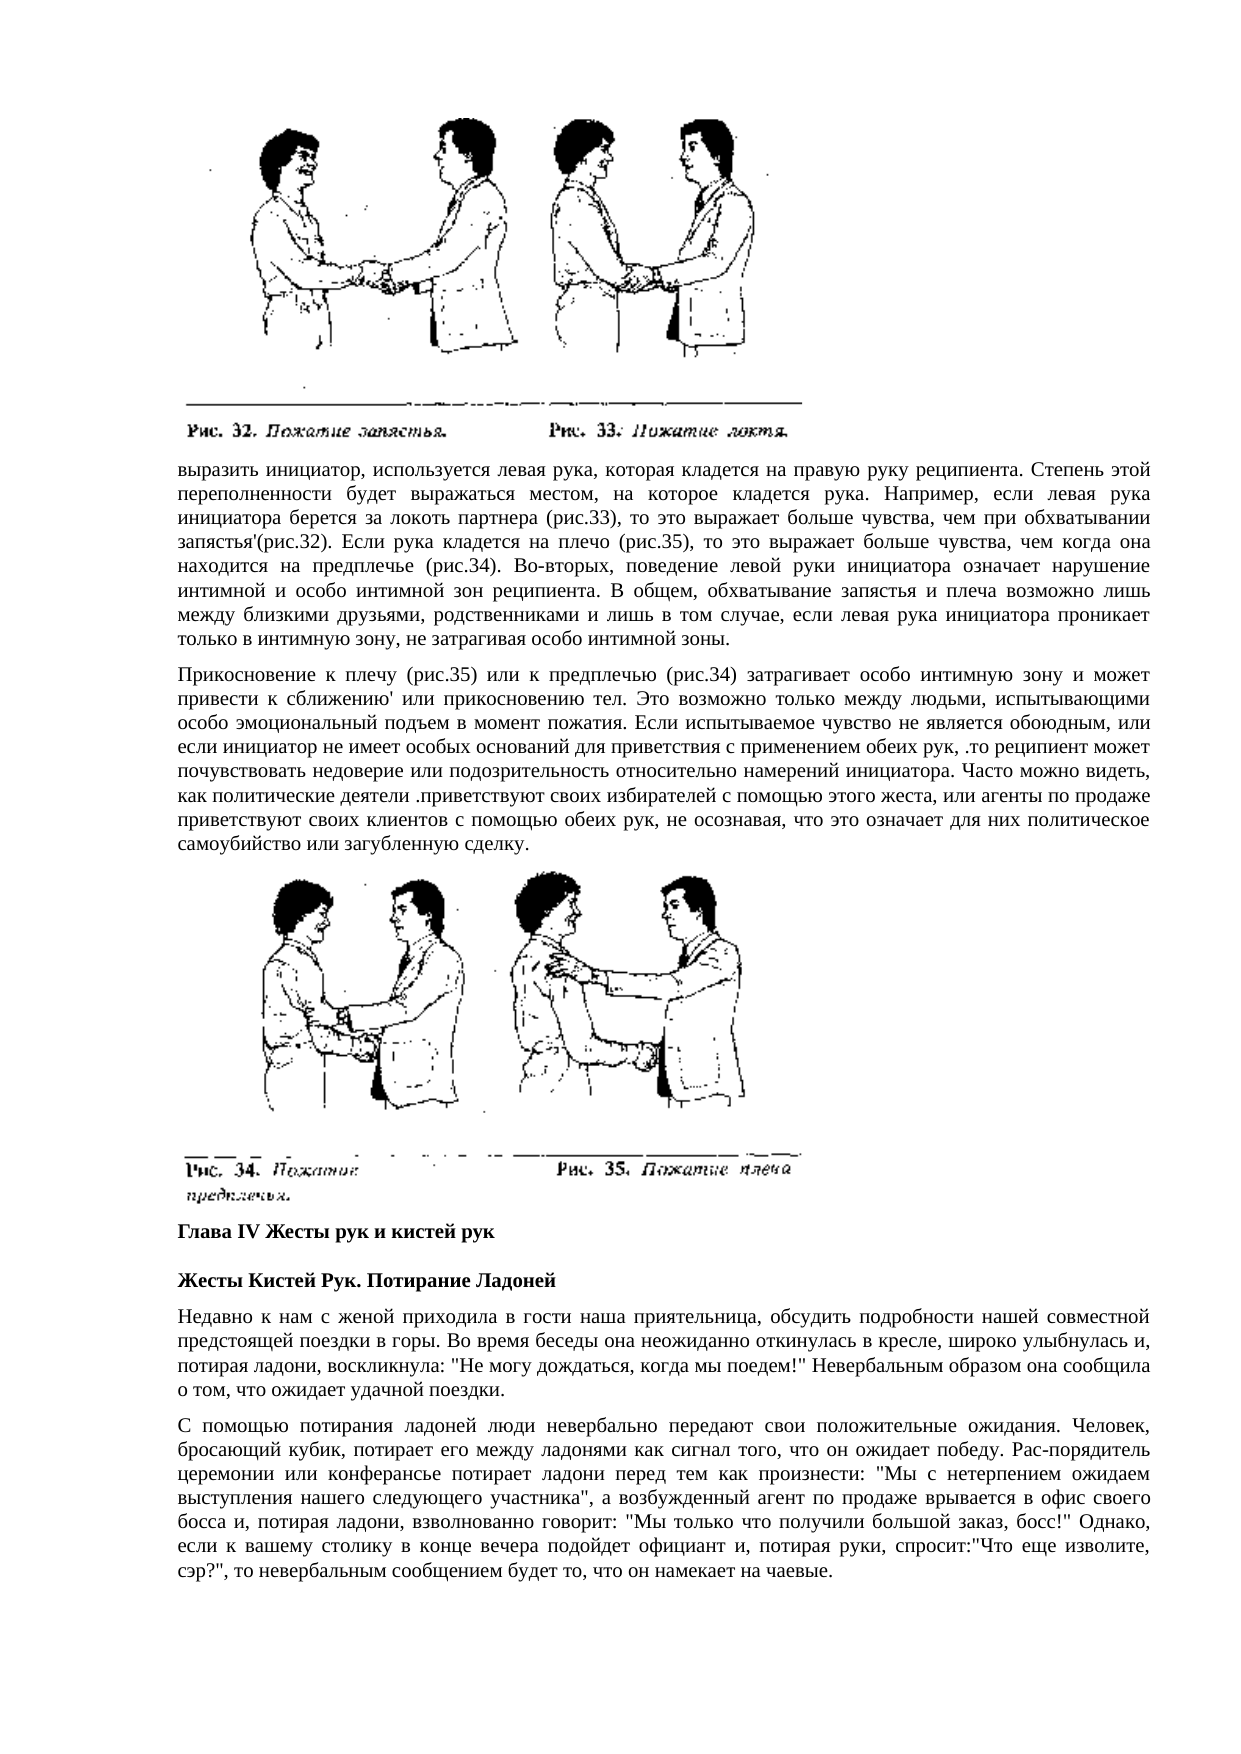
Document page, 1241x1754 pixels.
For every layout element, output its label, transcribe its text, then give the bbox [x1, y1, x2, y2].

text Прикосновение к плечу (рис.35) или к предплечью (рис.34) затрагивает особо интимную зону и может привести к сближению' или прикосновению тел. Это возможно только между людьми, испытывающими особо эмоциональный подъем в момент пожатия. Если испытываемое чувство не является обоюдным, или если инициатор не имеет особых оснований для приветствия с применением обеих рук, .то реципиент может почувствовать недоверие или подозрительность относительно намерений инициатора. Часто можно видеть, как политические деятели .приветствуют своих избирателей с помощью этого жеста, или агенты по продаже приветствуют своих клиентов с помощью обеих рук, не осознавая, что это означает для них политическое самоубийство или загубленную сделку. [177, 662, 1152, 855]
picture [177, 118, 803, 445]
subtitle Жесты Кистей Рук. Потирание Ладоней [177, 1268, 1152, 1292]
text выразить инициатор, используется левая рука, которая кладется на правую руку реципиента. Степень этой переполненности будет выражаться местом, на которое кладется рука. Например, если левая рука инициатора берется за локоть партнера (рис.33), то это выражает больше чувства, чем при обхватывании запястья'(рис.32). Если рука кладется на плечо (рис.35), то это выражает больше чувства, чем когда она находится на предплечье (рис.34). Во-вторых, поведение левой руки инициатора означает нарушение интимной и особо интимной зон реципиента. В общем, обхватывание запястья и плеча возможно лишь между близкими друзьями, родственниками и лишь в том случае, если левая рука инициатора проникает только в интимную зону, не затрагивая особо интимной зоны. [177, 457, 1152, 650]
text Недавно к нам с женой приходила в гости наша приятельница, обсудить подробности нашей совместной предстоящей поездки в горы. Во время беседы она неожиданно откинулась в кресле, широко улыбнулась и, потирая ладони, воскликнула: "Не могу дождаться, когда мы поедем!" Невербальным образом она сообщила о том, что ожидает удачной поездки. [177, 1304, 1152, 1401]
text С помощью потирания ладоней люди невербально передают свои положительные ожидания. Человек, бросающий кубик, потирает его между ладонями как сигнал того, что он ожидает победу. Рас-порядитель церемонии или конферансье потирает ладони перед тем как произнести: "Мы с нетерпением ожидаем выступления нашего следующего участника", а возбужденный агент по продаже врывается в офис своего босса и, потирая ладони, взволнованно говорит: "Мы только что получили большой заказ, босс!" Однако, если к вашему столику в конце вечера подойдет официант и, потирая руки, спросит:"Что еще изволите, сэр?", то невербальным сообщением будет то, что он намекает на чаевые. [177, 1413, 1152, 1582]
subtitle Глава IV Жесты рук и кистей рук [177, 1219, 1152, 1243]
picture [177, 867, 803, 1207]
